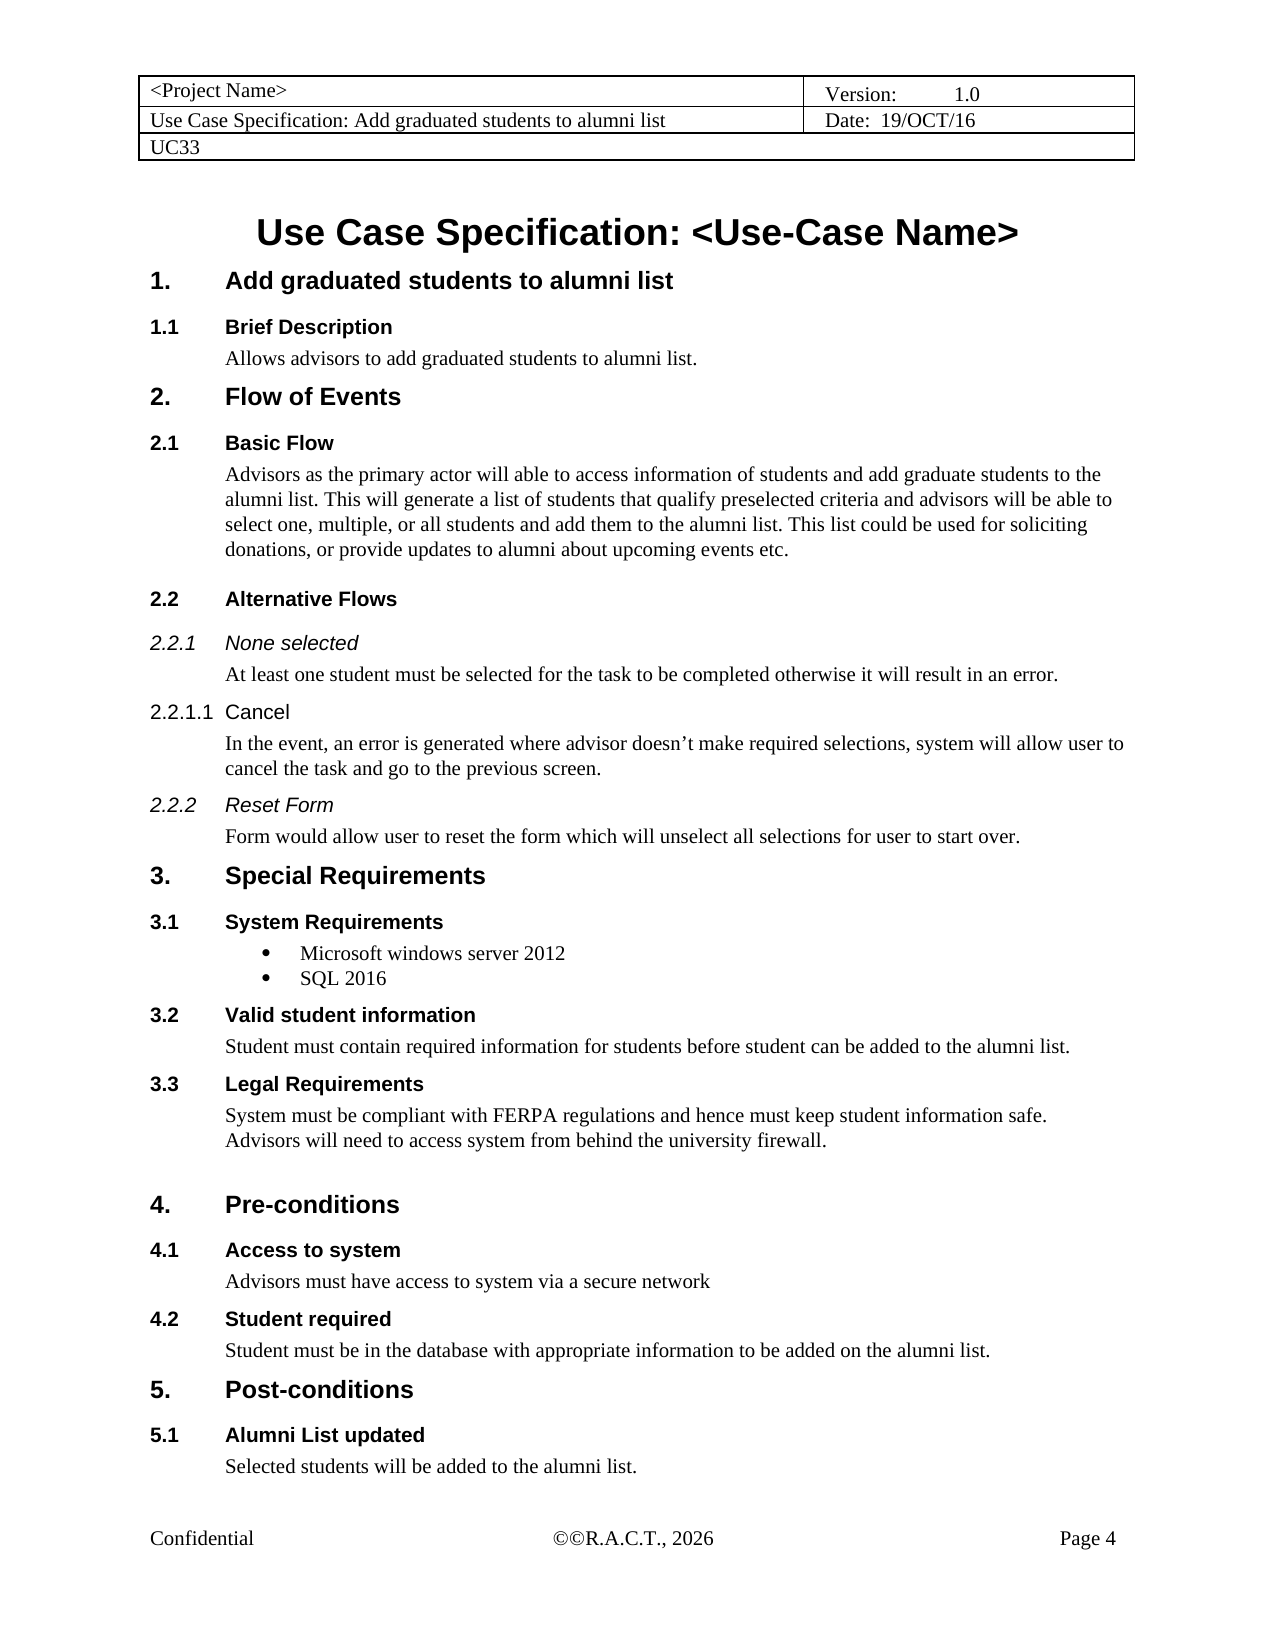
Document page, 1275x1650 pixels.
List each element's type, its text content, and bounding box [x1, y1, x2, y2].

text Selected students will be added to the alumni list. [225, 1453, 1125, 1478]
subtitle Brief Description [150, 313, 1125, 338]
subtitle Add graduated students to alumni list [150, 266, 1125, 295]
subtitle Access to system [150, 1237, 1125, 1262]
subtitle System Requirements [150, 908, 1125, 933]
list Microsoft windows server 2012 [262, 940, 1125, 965]
text Form would allow user to reset the form which will unselect all selections for user to start over. [225, 823, 1125, 848]
subtitle Alumni List updated [150, 1422, 1125, 1447]
subtitle Student required [150, 1306, 1125, 1331]
text At least one student must be selected for the task to be completed otherwise it will result in an error. [225, 661, 1125, 686]
list SQL 2016 [262, 965, 1125, 990]
subtitle Reset Form [150, 792, 1125, 817]
text In the event, an error is generated where advisor doesn’t make required selections, system will allow user to cancel the task and go to the previous screen. [225, 730, 1125, 780]
subtitle Cancel [150, 698, 1125, 723]
subtitle Pre-conditions [150, 1190, 1125, 1218]
subtitle Legal Requirements [150, 1071, 1125, 1096]
text Advisors as the primary actor will able to access information of students and add graduate students to the alumni list. This will generate a list of students that qualify preselected criteria and advisors will be able to select one, multiple, or all students and add them to the alumni list. This list could be used for soliciting donations, or provide updates to alumni about upcoming events etc. [225, 461, 1125, 561]
text Advisors must have access to system via a secure network [225, 1268, 1125, 1293]
subtitle Flow of Events [150, 382, 1125, 411]
text Student must be in the database with appropriate information to be added on the alumni list. [225, 1337, 1125, 1362]
text Student must contain required information for students before student can be added to the alumni list. [225, 1033, 1125, 1058]
subtitle Alternative Flows [150, 586, 1125, 611]
text Allows advisors to add graduated students to alumni list. [225, 345, 1125, 370]
subtitle Post-conditions [150, 1375, 1125, 1403]
subtitle Valid student information [150, 1002, 1125, 1027]
text System must be compliant with FERPA regulations and hence must keep student information safe. Advisors will need to access system from behind the university firewall. [225, 1102, 1125, 1152]
subtitle Basic Flow [150, 430, 1125, 455]
subtitle None selected [150, 630, 1125, 655]
subtitle Special Requirements [150, 861, 1125, 890]
